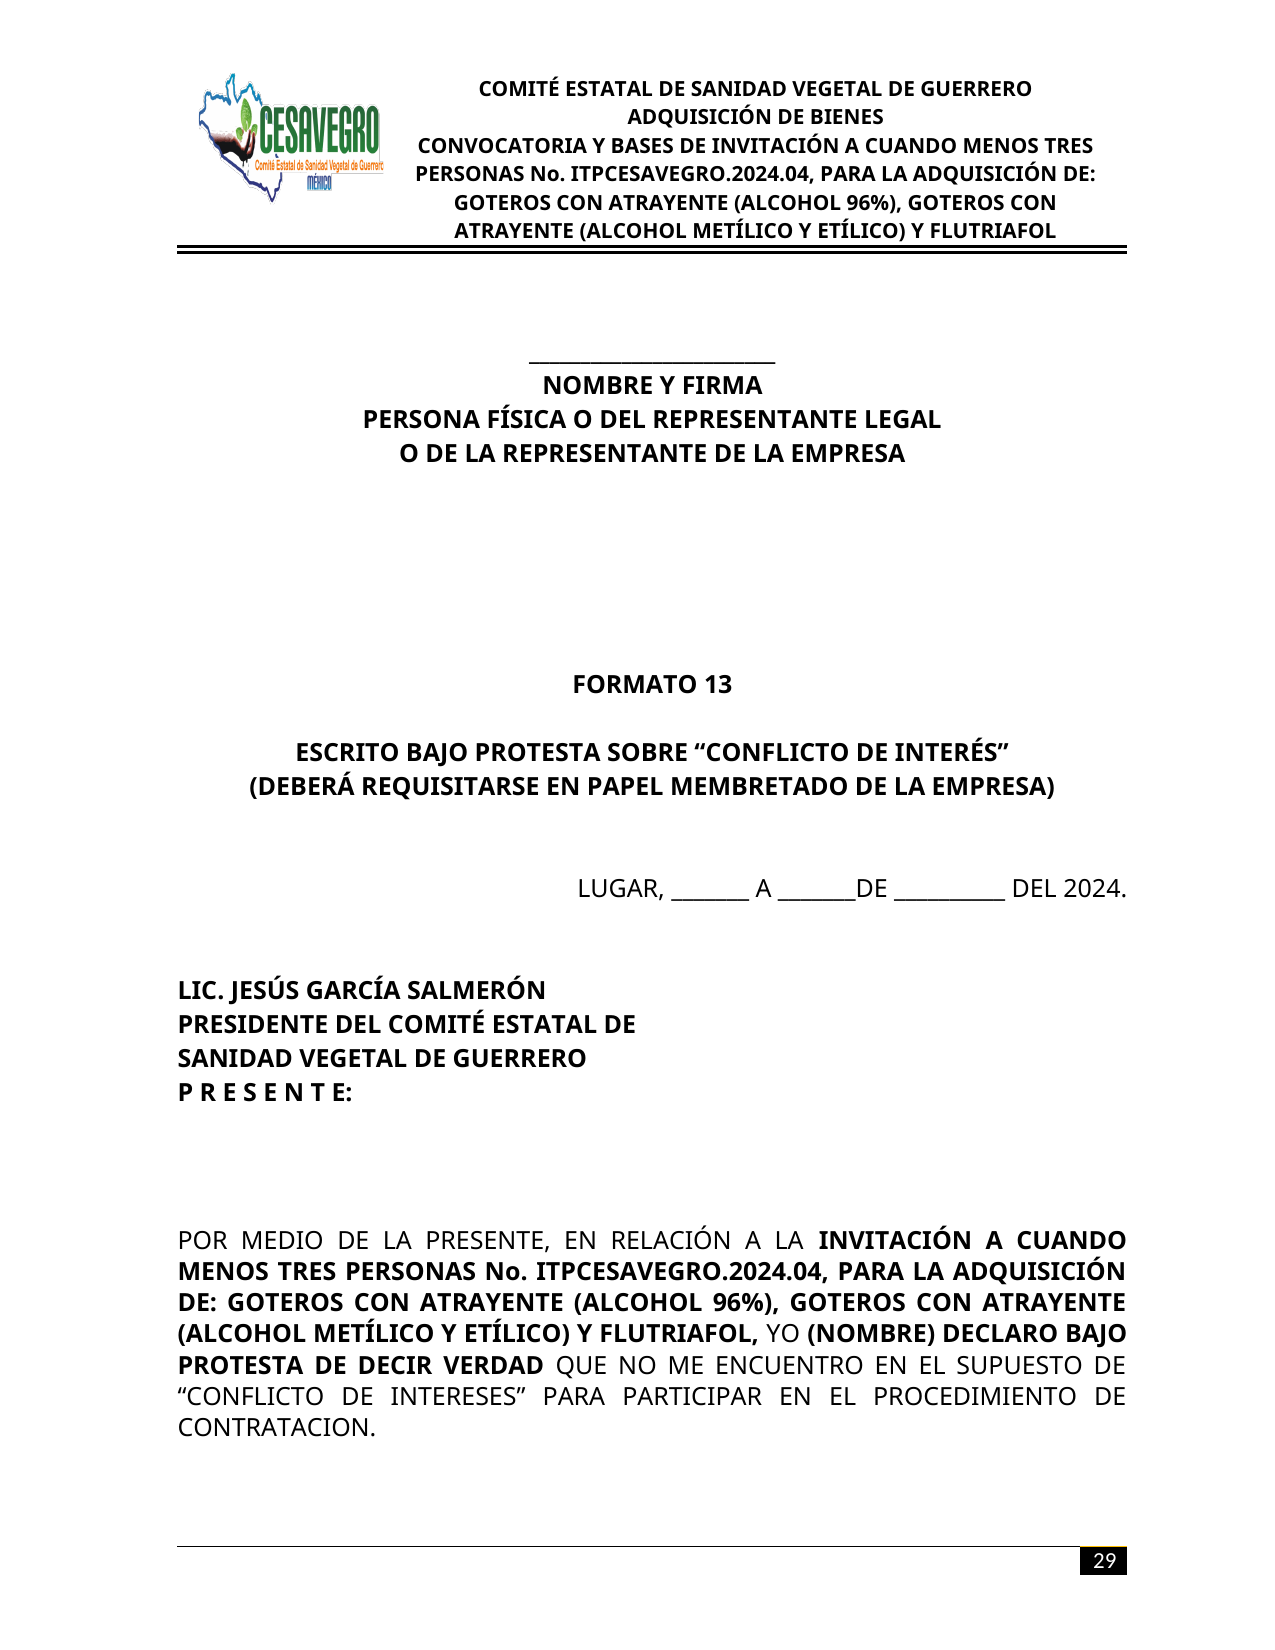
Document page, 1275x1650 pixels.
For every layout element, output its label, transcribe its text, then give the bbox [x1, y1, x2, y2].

text SANIDAD VEGETAL DE GUERRERO [177, 1041, 1127, 1075]
text POR MEDIO DE LA PRESENTE, EN RELACIÓN A LA INVITACIÓN A CUANDO MENOS TRES PERSONAS No. ITPCESAVEGRO.2024.04, PARA LA ADQUISICIÓN DE: GOTEROS CON ATRAYENTE (ALCOHOL 96%), GOTEROS CON ATRAYENTE (ALCOHOL METÍLICO Y ETÍLICO) Y FLUTRIAFOL, YO (NOMBRE) DECLARO BAJO PROTESTA DE DECIR VERDAD QUE NO ME ENCUENTRO EN EL SUPUESTO DE “CONFLICTO DE INTERESES” PARA PARTICIPAR EN EL PROCEDIMIENTO DE CONTRATACION. [177, 1224, 1127, 1443]
text (DEBERÁ REQUISITARSE EN PAPEL MEMBRETADO DE LA EMPRESA) [177, 768, 1127, 803]
text ________________________ [177, 334, 1127, 368]
text O DE LA REPRESENTANTE DE LA EMPRESA [177, 436, 1127, 470]
text NOMBRE Y FIRMA [177, 368, 1127, 402]
text LUGAR, _______ A _______DE __________ DEL 2024. [177, 871, 1127, 905]
text FORMATO 13 [177, 666, 1127, 700]
picture [198, 73, 384, 205]
text LIC. JESÚS GARCÍA SALMERÓN [177, 973, 1127, 1007]
text PRESIDENTE DEL COMITÉ ESTATAL DE [177, 1007, 1127, 1041]
text P R E S E N T E: [177, 1075, 1127, 1109]
text PERSONA FÍSICA O DEL REPRESENTANTE LEGAL [177, 402, 1127, 436]
text ESCRITO BAJO PROTESTA SOBRE “CONFLICTO DE INTERÉS” [177, 734, 1127, 768]
